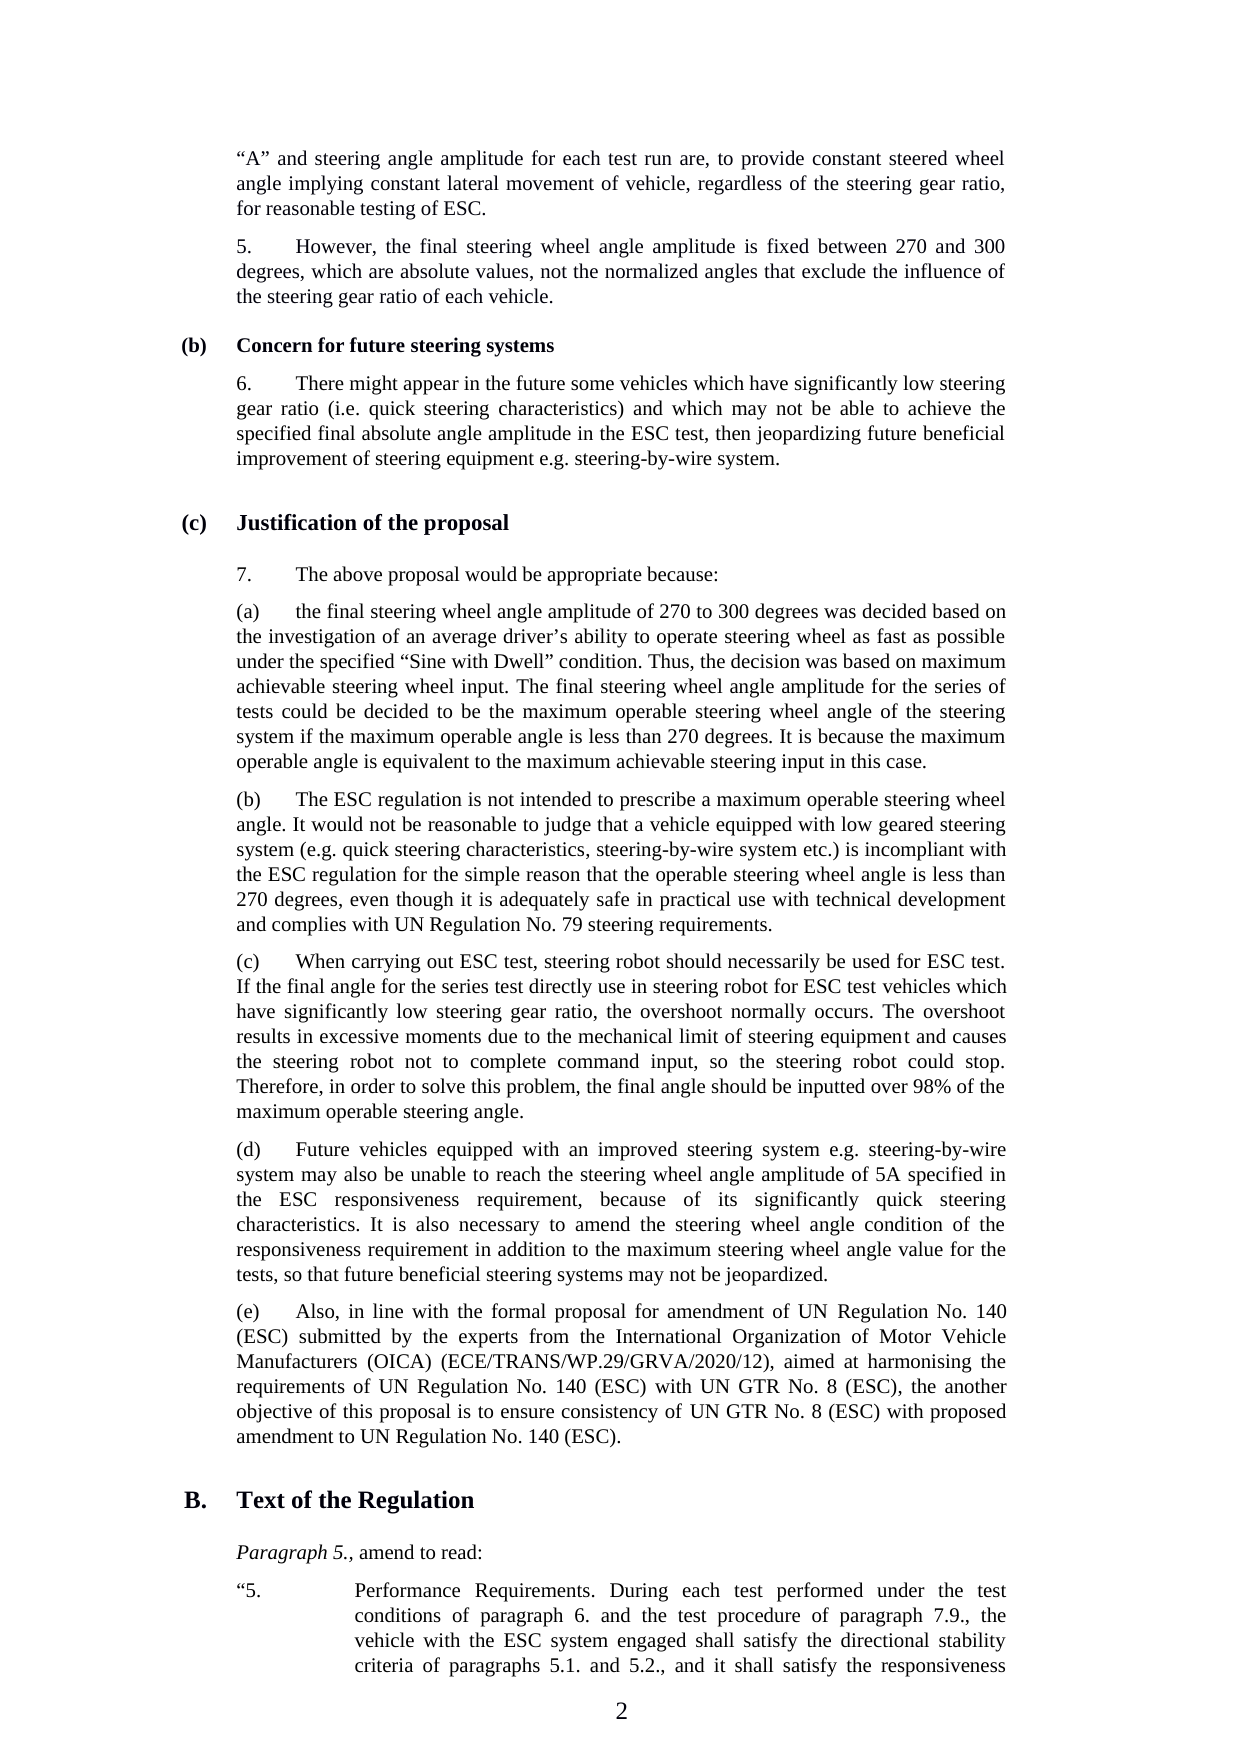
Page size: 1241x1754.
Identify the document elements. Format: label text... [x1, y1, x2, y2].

text (c) When carrying out ESC test, steering robot should necessarily be used for ESC test. If the final angle for the series test directly use in steering robot for ESC test vehicles which have significantly low steering gear ratio, the overshoot normally occurs. The overshoot results in excessive moments due to the mechanical limit of steering equipment and causes the steering robot not to complete command input, so the steering robot could stop. Therefore, in order to solve this problem, the final angle should be inputted over 98% of the maximum operable steering angle. [236, 948, 1007, 1123]
text (b) Concern for future steering systems [118, 333, 1007, 358]
text (e) Also, in line with the formal proposal for amendment of UN Regulation No. 140 (ESC) submitted by the experts from the International Organization of Motor Vehicle Manufacturers (OICA) (ECE/TRANS/WP.29/GRVA/2020/12), aimed at harmonising the requirements of UN Regulation No. 140 (ESC) with UN GTR No. 8 (ESC), the another objective of this proposal is to ensure consistency of UN GTR No. 8 (ESC) with proposed amendment to UN Regulation No. 140 (ESC). [236, 1298, 1007, 1448]
text (c) Justification of the proposal [236, 508, 1007, 536]
text B. Text of the Regulation [118, 1486, 1007, 1514]
text 5. However, the final steering wheel angle amplitude is fixed between 270 and 300 degrees, which are absolute values, not the normalized angles that exclude the influence of the steering gear ratio of each vehicle. [236, 233, 1007, 308]
text (b) The ESC regulation is not intended to prescribe a maximum operable steering wheel angle. It would not be reasonable to judge that a vehicle equipped with low geared steering system (e.g. quick steering characteristics, steering-by-wire system etc.) is incompliant with the ESC regulation for the simple reason that the operable steering wheel angle is less than 270 degrees, even though it is adequately safe in practical use with technical development and complies with UN Regulation No. 79 steering requirements. [236, 786, 1007, 936]
text 7. The above proposal would be appropriate because: [236, 561, 1007, 586]
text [236, 145, 1007, 220]
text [236, 1577, 1007, 1677]
text (a) the final steering wheel angle amplitude of 270 to 300 degrees was decided based on the investigation of an average driver’s ability to operate steering wheel as fast as possible under the specified “Sine with Dwell” condition. Thus, the decision was based on maximum achievable steering wheel input. The final steering wheel angle amplitude for the series of tests could be decided to be the maximum operable steering wheel angle of the steering system if the maximum operable angle is less than 270 degrees. It is because the maximum operable angle is equivalent to the maximum achievable steering input in this case. [236, 598, 1007, 773]
text (d) Future vehicles equipped with an improved steering system e.g. steering-by-wire system may also be unable to reach the steering wheel angle amplitude of 5A specified in the ESC responsiveness requirement, because of its significantly quick steering characteristics. It is also necessary to amend the steering wheel angle condition of the responsiveness requirement in addition to the maximum steering wheel angle value for the tests, so that future beneficial steering systems may not be jeopardized. [236, 1136, 1007, 1286]
text 6. There might appear in the future some vehicles which have significantly low steering gear ratio (i.e. quick steering characteristics) and which may not be able to achieve the specified final absolute angle amplitude in the ESC test, then jeopardizing future beneficial improvement of steering equipment e.g. steering-by-wire system. [236, 370, 1007, 470]
text Paragraph 5., amend to read: [236, 1539, 1007, 1564]
